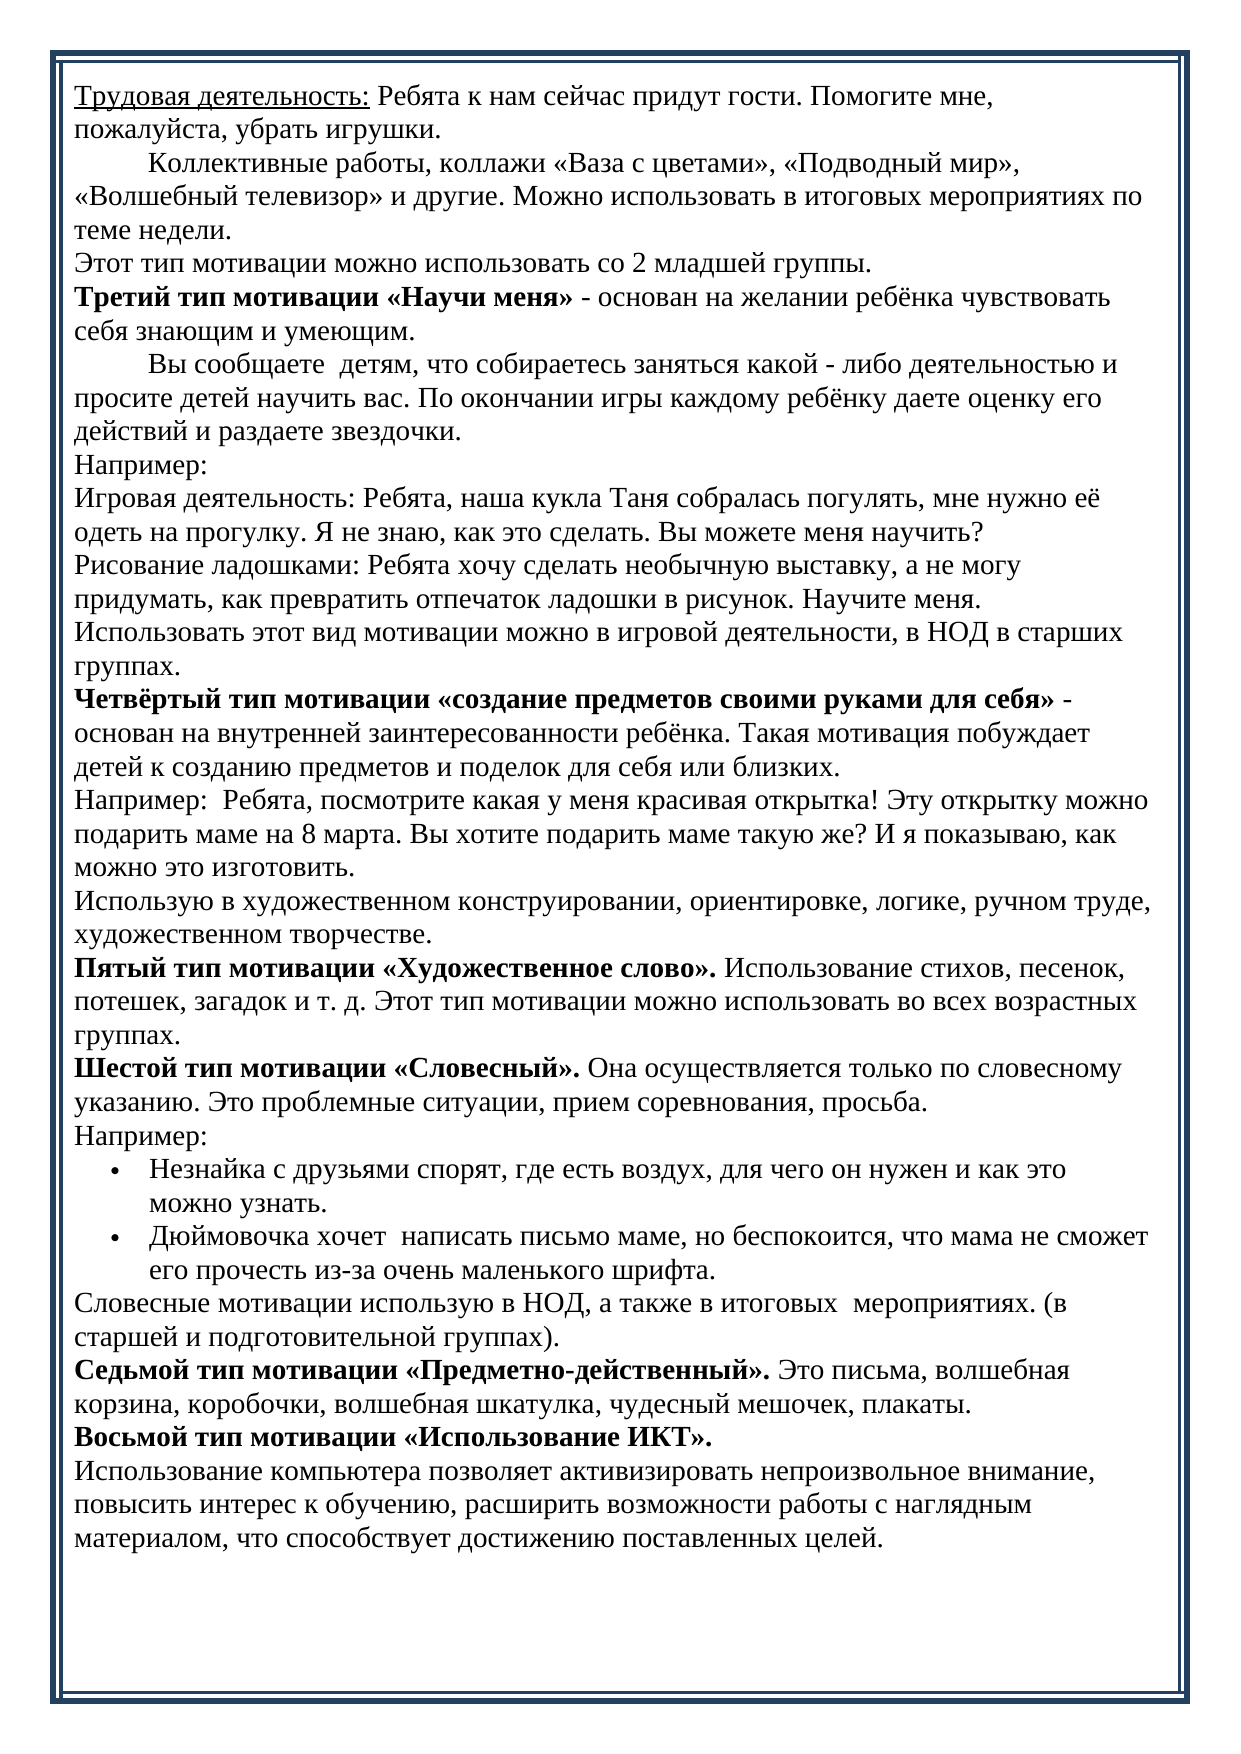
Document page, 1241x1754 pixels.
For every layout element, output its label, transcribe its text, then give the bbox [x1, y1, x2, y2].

text Например: [74, 447, 1152, 480]
text Например: Ребята, посмотрите какая у меня красивая открытка! Эту открытку можно подарить маме на 8 марта. Вы хотите подарить маме такую же? И я показываю, как можно это изготовить. [74, 782, 1152, 883]
text Четвёртый тип мотивации «создание предметов своими руками для себя» - основан на внутренней заинтересованности ребёнка. Такая мотивация побуждает детей к созданию предметов и поделок для себя или близких. [74, 682, 1152, 782]
text Например: [74, 1118, 1152, 1151]
text Седьмой тип мотивации «Предметно-действенный». Это письма, волшебная корзина, коробочки, волшебная шкатулка, чудесный мешочек, плакаты. [74, 1352, 1152, 1419]
text Третий тип мотивации «Научи меня» - основан на желании ребёнка чувствовать себя знающим и умеющим. [74, 279, 1152, 346]
text Словесные мотивации использую в НОД, а также в итоговых мероприятиях. (в старшей и подготовительной группах). [74, 1285, 1152, 1352]
text Этот тип мотивации можно использовать со 2 младшей группы. [74, 246, 1152, 279]
text Игровая деятельность: Ребята, наша кукла Таня собралась погулять, мне нужно её одеть на прогулку. Я не знаю, как это сделать. Вы можете меня научить? [74, 480, 1152, 547]
text Шестой тип мотивации «Словесный». Она осуществляется только по словесному указанию. Это проблемные ситуации, прием соревнования, просьба. [74, 1051, 1152, 1118]
text Восьмой тип мотивации «Использование ИКТ». [74, 1419, 1152, 1453]
text Пятый тип мотивации «Художественное слово». Использование стихов, песенок, потешек, загадок и т. д. Этот тип мотивации можно использовать во всех возрастных группах. [74, 950, 1152, 1051]
text Использую в художественном конструировании, ориентировке, логике, ручном труде, художественном творчестве. [74, 883, 1152, 950]
list Дюймовочка хочет написать письмо маме, но беспокоится, что мама не сможет его прочесть из-за очень маленького шрифта. [111, 1218, 1152, 1285]
text Использование компьютера позволяет активизировать непроизвольное внимание, повысить интерес к обучению, расширить возможности работы с наглядным материалом, что способствует достижению поставленных целей. [74, 1453, 1152, 1554]
text Трудовая деятельность: Ребята к нам сейчас придут гости. Помогите мне, пожалуйста, убрать игрушки. [74, 78, 1152, 145]
list Незнайка с друзьями спорят, где есть воздух, для чего он нужен и как это можно узнать. [111, 1151, 1152, 1218]
text Коллективные работы, коллажи «Ваза с цветами», «Подводный мир», «Волшебный телевизор» и другие. Можно использовать в итоговых мероприятиях по теме недели. [74, 145, 1152, 246]
text Вы сообщаете детям, что собираетесь заняться какой - либо деятельностью и просите детей научить вас. По окончании игры каждому ребёнку даете оценку его действий и раздаете звездочки. [74, 346, 1152, 447]
text Рисование ладошками: Ребята хочу сделать необычную выставку, а не могу придумать, как превратить отпечаток ладошки в рисунок. Научите меня. [74, 547, 1152, 614]
text Использовать этот вид мотивации можно в игровой деятельности, в НОД в старших группах. [74, 614, 1152, 682]
